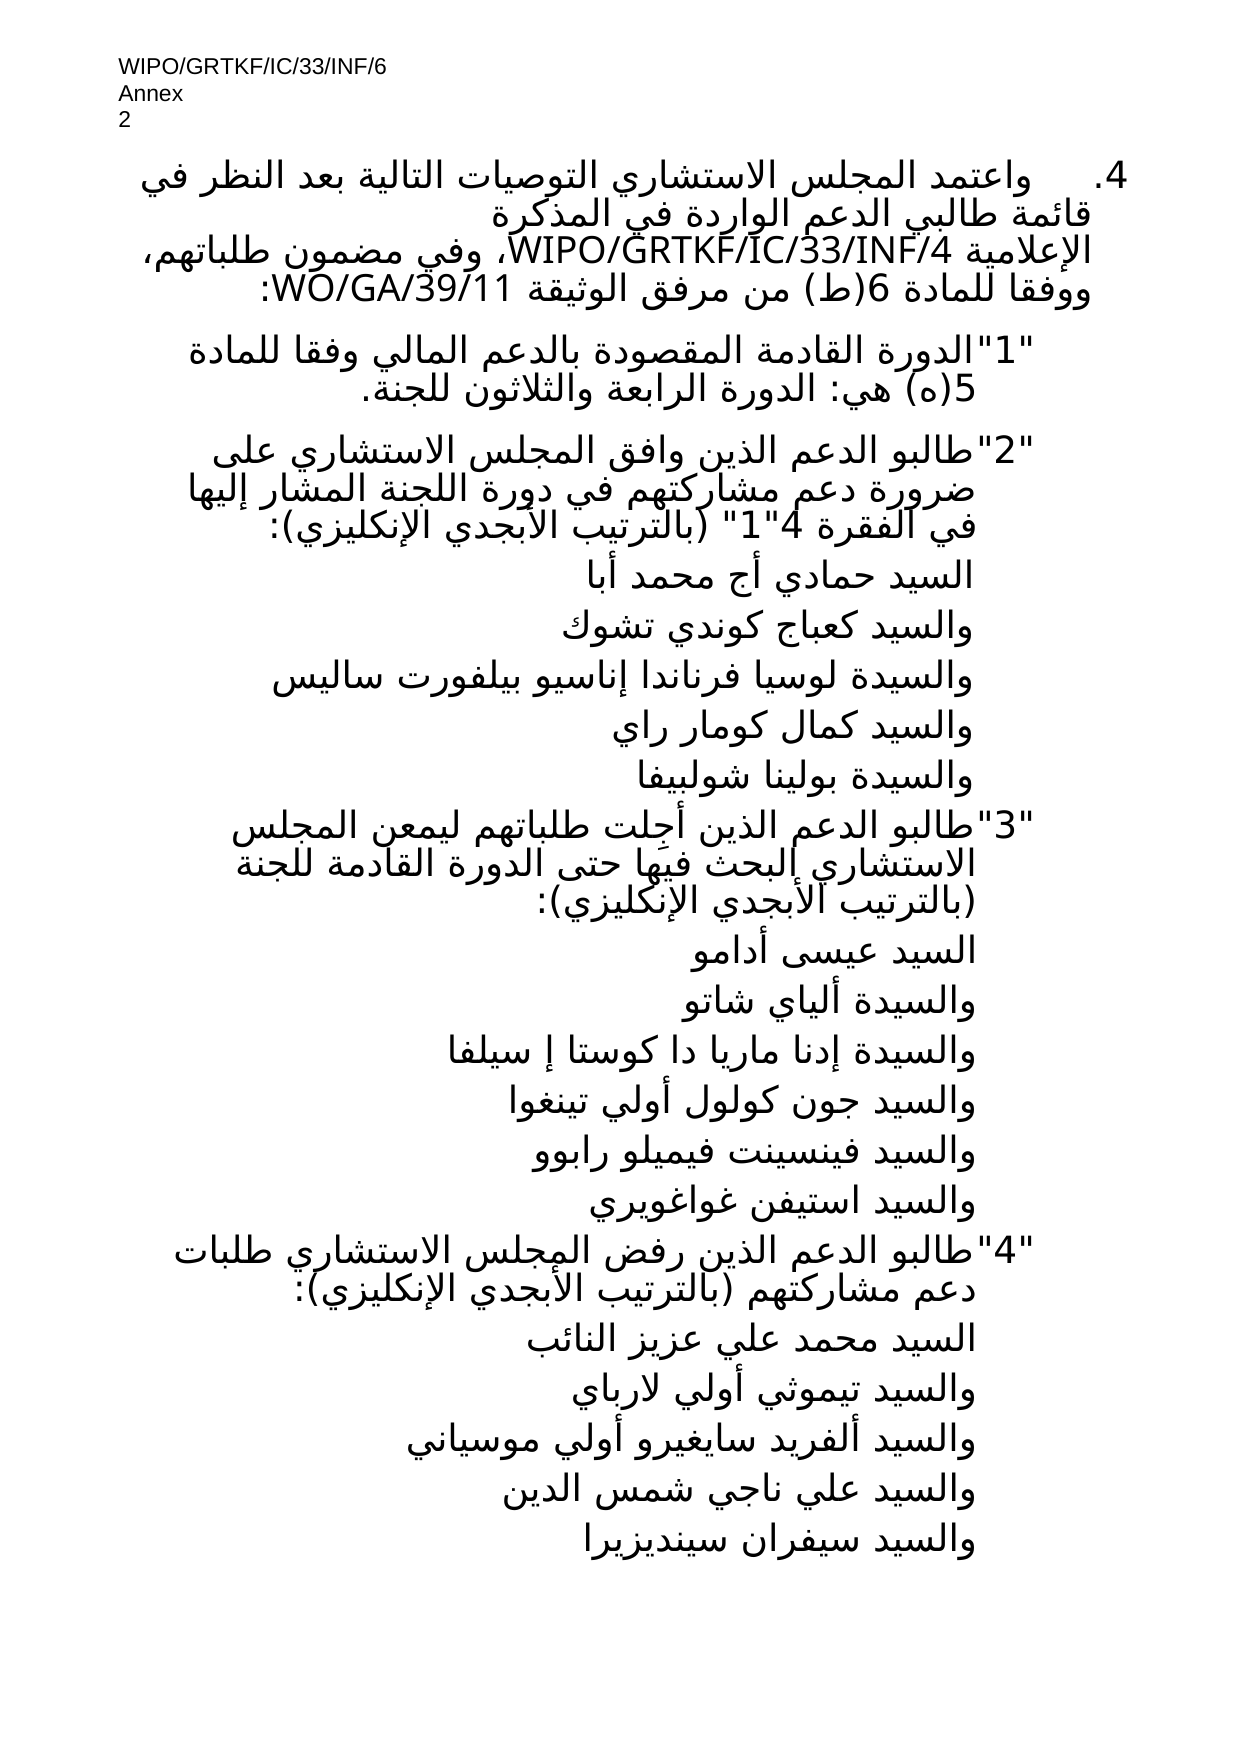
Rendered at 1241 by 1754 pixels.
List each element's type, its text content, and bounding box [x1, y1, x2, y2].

text والسيد سيفران سينديزيرا [118, 1521, 977, 1558]
text والسيدة لوسيا فرناندا إناسيو بيلفورت ساليس [118, 658, 977, 696]
text والسيد ألفريد سايغيرو أولي موسياني [118, 1421, 977, 1458]
text "1" الدورة القادمة المقصودة بالدعم المالي وفقا للمادة 5(ه) هي: الدورة الرابعة والثلاثون للجنة. [118, 333, 1035, 408]
text والسيدة ألياي شاتو [118, 983, 977, 1021]
text ‏السيد حمادي أج محمد أبا [118, 558, 977, 596]
text والسيد تيموثي أولي لارباي [118, 1371, 977, 1408]
text السيد محمد علي عزيز النائب [118, 1321, 977, 1358]
text والسيد جون كولول أولي تينغوا [118, 1083, 977, 1121]
text السيد عيسى أدامو [118, 933, 977, 971]
list واعتمد المجلس الاستشاري التوصيات التالية بعد النظر في قائمة طالبي الدعم الواردة في المذكرة الإعلامية WIPO/GRTKF/IC/33/INF/4، وفي مضمون طلباتهم، ووفقا للمادة 6(ط) من مرفق الوثيقة WO/GA/39/11: [118, 158, 1092, 308]
text والسيد كمال كومار راي [118, 708, 977, 746]
text والسيد استيفن غواغويري [118, 1183, 977, 1221]
text والسيد فينسينت فيميلو رابوو [118, 1133, 977, 1171]
text "3" طالبو الدعم الذين أجِلت طلباتهم ليمعن المجلس الاستشاري البحث فيها حتى الدورة القادمة للجنة (بالترتيب الأبجدي الإنكليزي): [118, 808, 1034, 921]
text والسيد كعباج كوندي تشوك [118, 608, 977, 646]
text "2" طالبو الدعم الذين وافق المجلس الاستشاري على ضرورة دعم مشاركتهم في دورة اللجنة المشار إليها في الفقرة 4"1" (بالترتيب الأبجدي الإنكليزي): [118, 433, 1034, 546]
text "4" طالبو الدعم الذين رفض المجلس الاستشاري طلبات دعم مشاركتهم (بالترتيب الأبجدي الإنكليزي): [118, 1233, 1034, 1308]
text والسيدة بولينا شولبيفا [118, 758, 977, 796]
text والسيدة إدنا ماريا دا كوستا إ سيلفا [118, 1033, 977, 1071]
text والسيد علي ناجي شمس الدين [118, 1471, 977, 1508]
